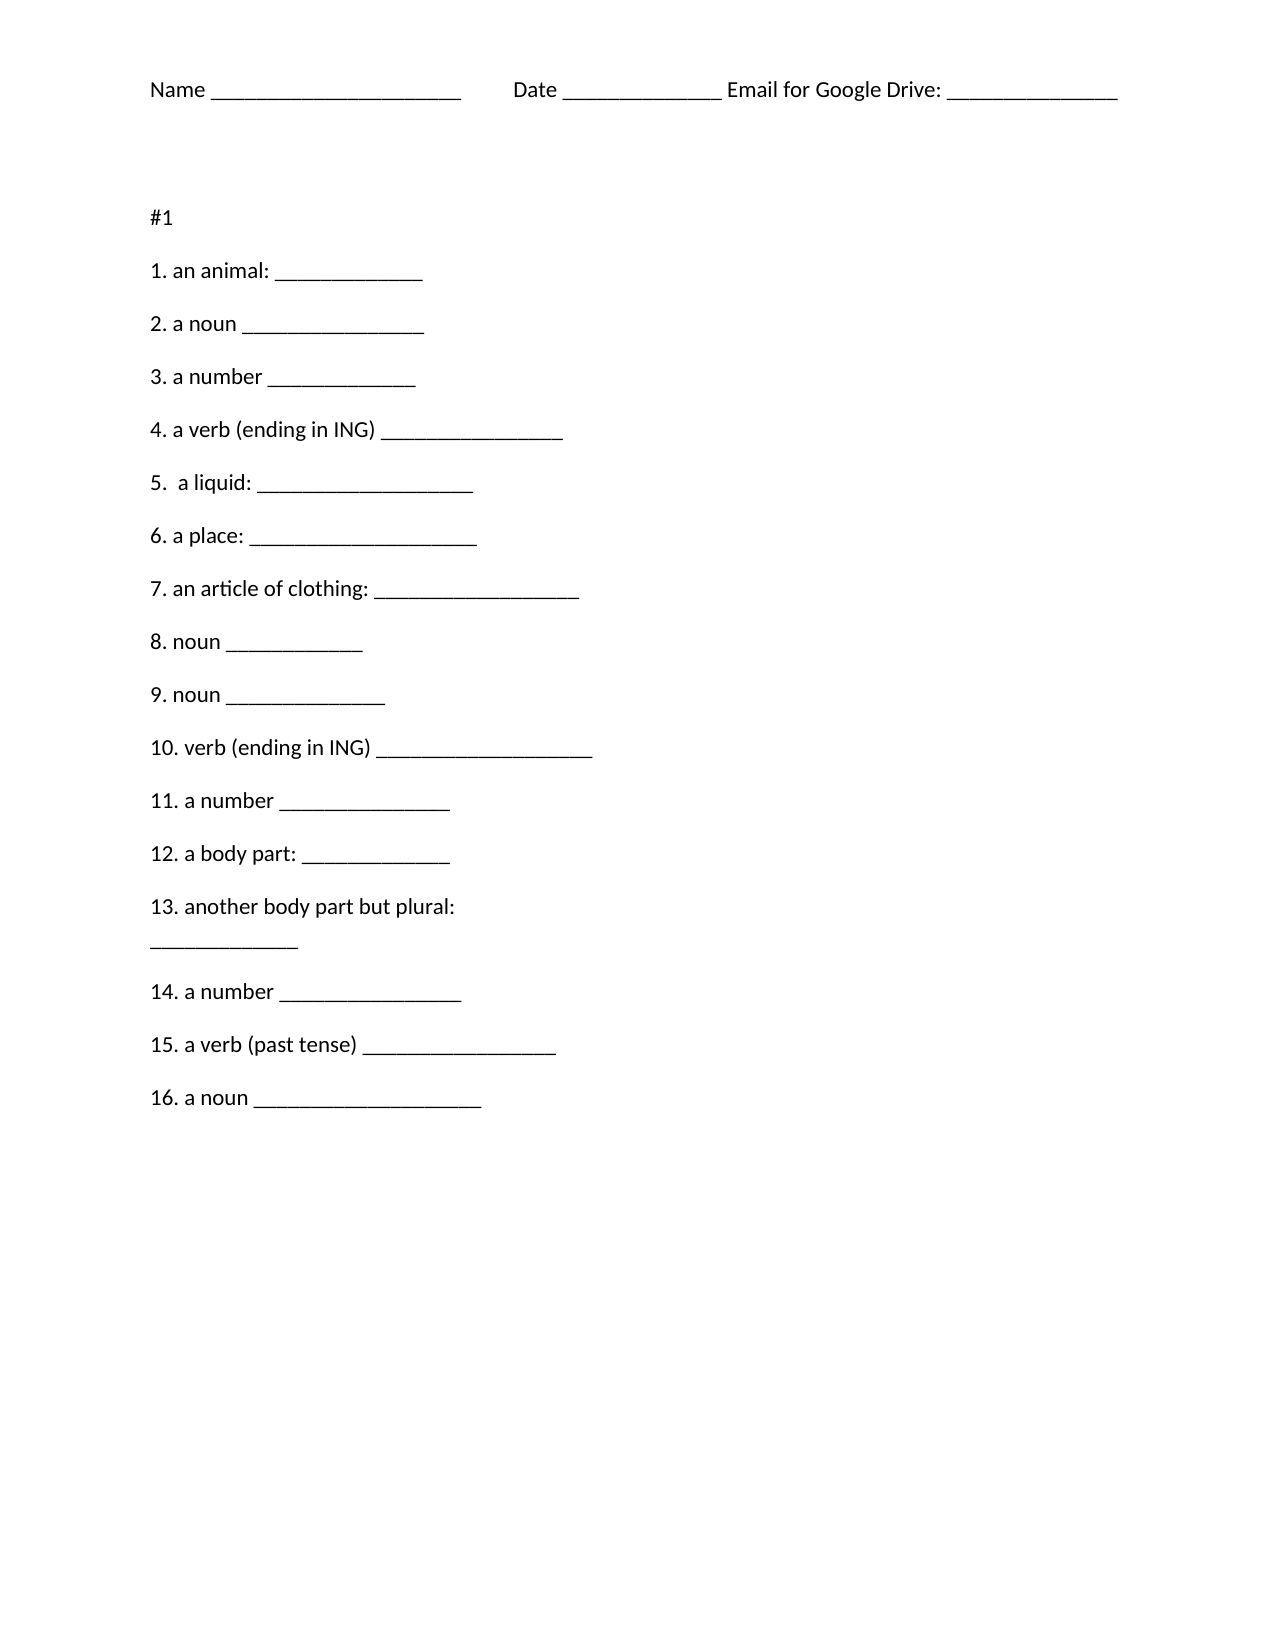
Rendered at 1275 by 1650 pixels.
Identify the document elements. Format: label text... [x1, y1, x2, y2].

text 8. noun ____________ [150, 627, 600, 655]
text 13. another body part but plural: _____________ [150, 892, 600, 952]
text 15. a verb (past tense) _________________ [150, 1031, 600, 1058]
text 3. a number _____________ [150, 362, 600, 390]
text 1. an animal: _____________ [150, 256, 600, 284]
text 6. a place: ____________________ [150, 521, 600, 549]
text 9. noun ______________ [150, 680, 600, 708]
text 2. a noun ________________ [150, 309, 600, 337]
text 12. a body part: _____________ [150, 839, 600, 867]
text #1 [150, 203, 1125, 231]
text 5. a liquid: ___________________ [150, 468, 600, 496]
text 14. a number ________________ [150, 977, 600, 1006]
text 11. a number _______________ [150, 786, 600, 814]
text 16. a noun ____________________ [150, 1083, 600, 1112]
text 7. an article of clothing: __________________ [150, 574, 600, 602]
text 10. verb (ending in ING) ___________________ [150, 733, 600, 761]
text 4. a verb (ending in ING) ________________ [150, 415, 600, 443]
